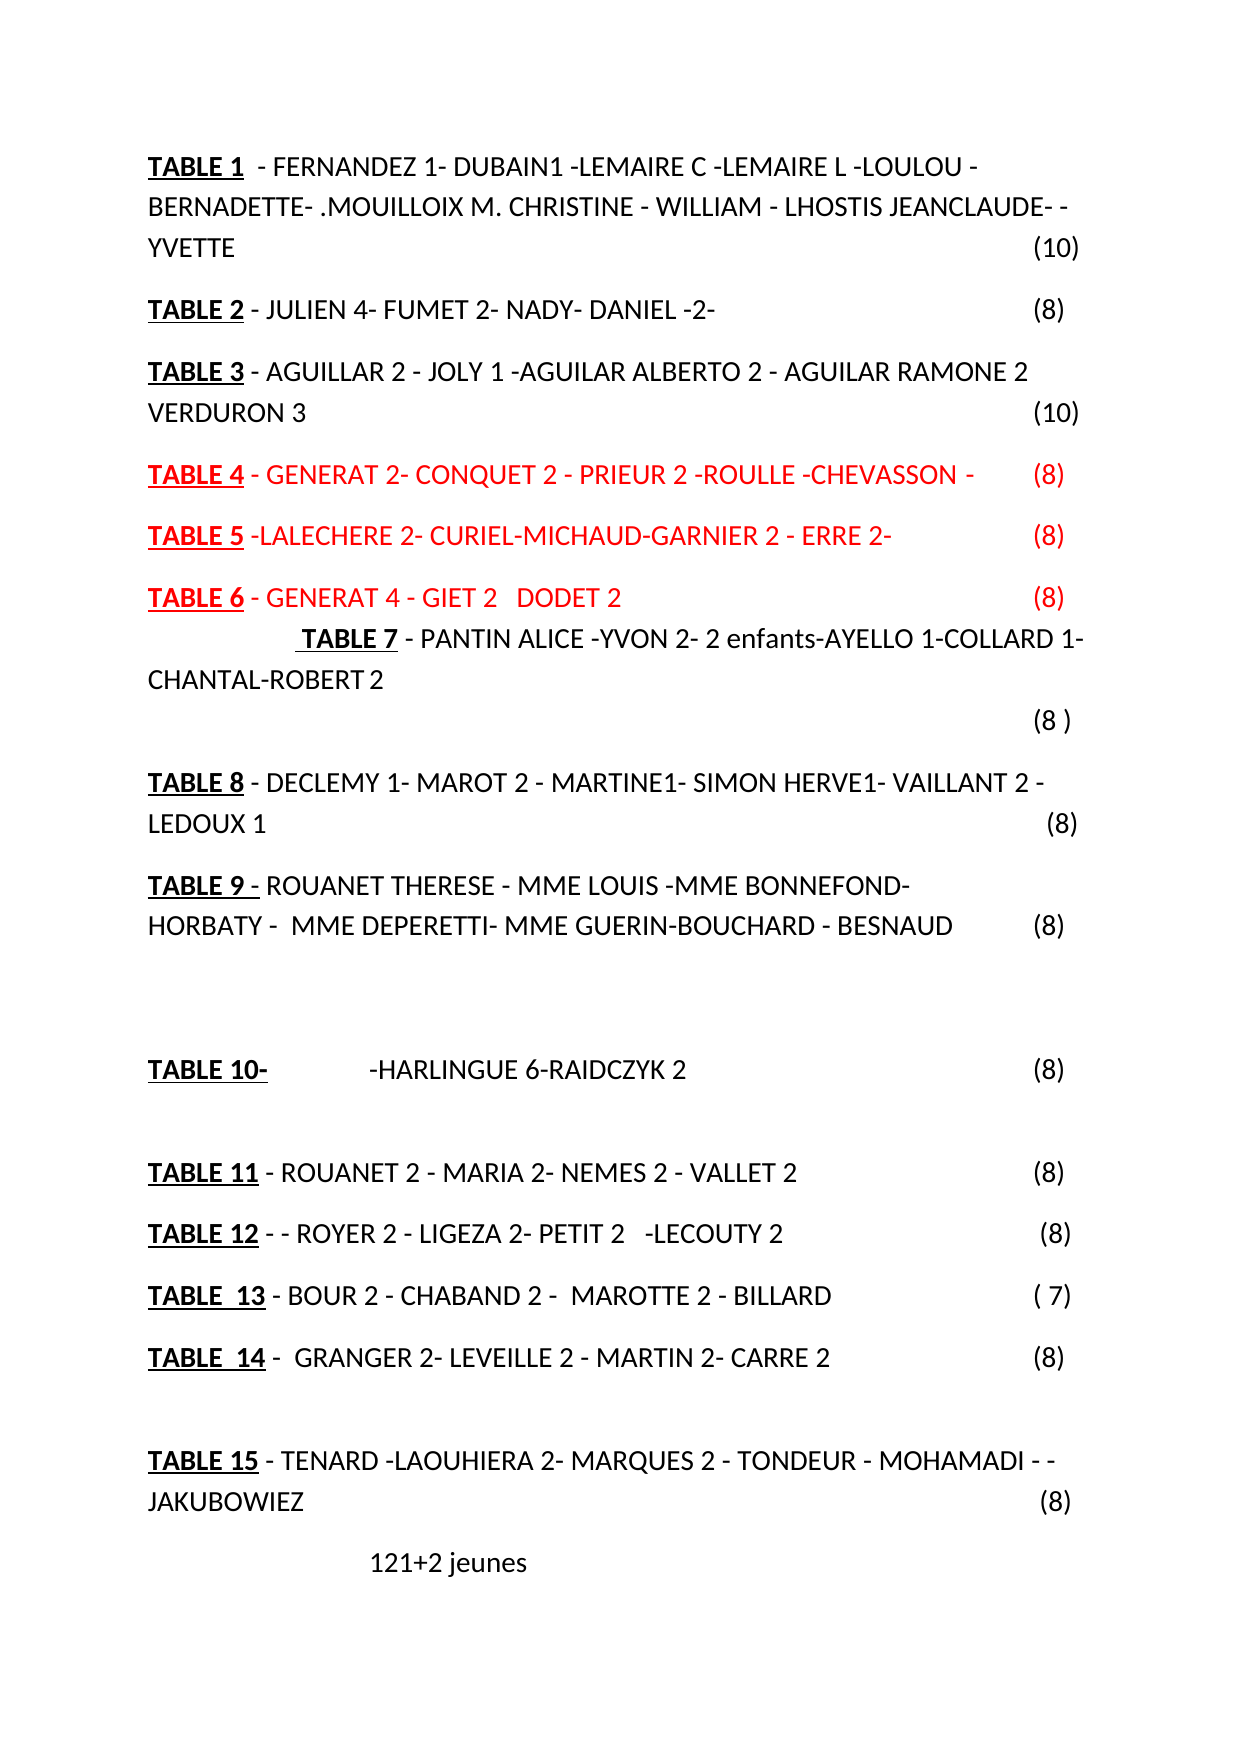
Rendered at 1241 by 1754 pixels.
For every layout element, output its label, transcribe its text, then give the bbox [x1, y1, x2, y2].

text TABLE 1 - FERNANDEZ 1- DUBAIN1 -LEMAIRE C -LEMAIRE L -LOULOU -BERNADETTE- .MOUILLOIX M. CHRISTINE - WILLIAM - LHOSTIS JEANCLAUDE- - YVETTE (10) [148, 148, 1093, 265]
text TABLE 13 - BOUR 2 - CHABAND 2 - MAROTTE 2 - BILLARD ( 7) [148, 1277, 1093, 1313]
text TABLE 8 - DECLEMY 1- MAROT 2 - MARTINE1- SIMON HERVE1- VAILLANT 2 -LEDOUX 1 (8) [148, 764, 1093, 840]
text TABLE 15 - TENARD -LAOUHIERA 2- MARQUES 2 - TONDEUR - MOHAMADI - - JAKUBOWIEZ (8) [148, 1442, 1093, 1518]
text TABLE 2 - JULIEN 4- FUMET 2- NADY- DANIEL -2- (8) [148, 291, 1093, 327]
text TABLE 9 - ROUANET THERESE - MME LOUIS -MME BONNEFOND- HORBATY - MME DEPERETTI- MME GUERIN-BOUCHARD - BESNAUD (8) [148, 867, 1093, 1025]
text TABLE 12 - - ROYER 2 - LIGEZA 2- PETIT 2 -LECOUTY 2 (8) [148, 1216, 1093, 1251]
text TABLE 3 - AGUILLAR 2 - JOLY 1 -AGUILAR ALBERTO 2 - AGUILAR RAMONE 2 VERDURON 3 (10) [148, 353, 1093, 429]
text TABLE 6 - GENERAT 4 - GIET 2 DODET 2 (8) TABLE 7 - PANTIN ALICE -YVON 2- 2 enfants-AYELLO 1-COLLARD 1- CHANTAL-ROBERT 2 (8 ) [148, 579, 1093, 738]
text TABLE 14 - GRANGER 2- LEVEILLE 2 - MARTIN 2- CARRE 2 (8) [148, 1339, 1093, 1416]
text TABLE 4 - GENERAT 2- CONQUET 2 - PRIEUR 2 -ROULLE -CHEVASSON - (8) [148, 456, 1093, 491]
text TABLE 10- -HARLINGUE 6-RAIDCZYK 2 (8) [148, 1051, 1093, 1128]
text TABLE 11 - ROUANET 2 - MARIA 2- NEMES 2 - VALLET 2 (8) [148, 1154, 1093, 1189]
text 121+2 jeunes [148, 1544, 1093, 1580]
text TABLE 5 -LALECHERE 2- CURIEL-MICHAUD-GARNIER 2 - ERRE 2- (8) [148, 517, 1093, 553]
